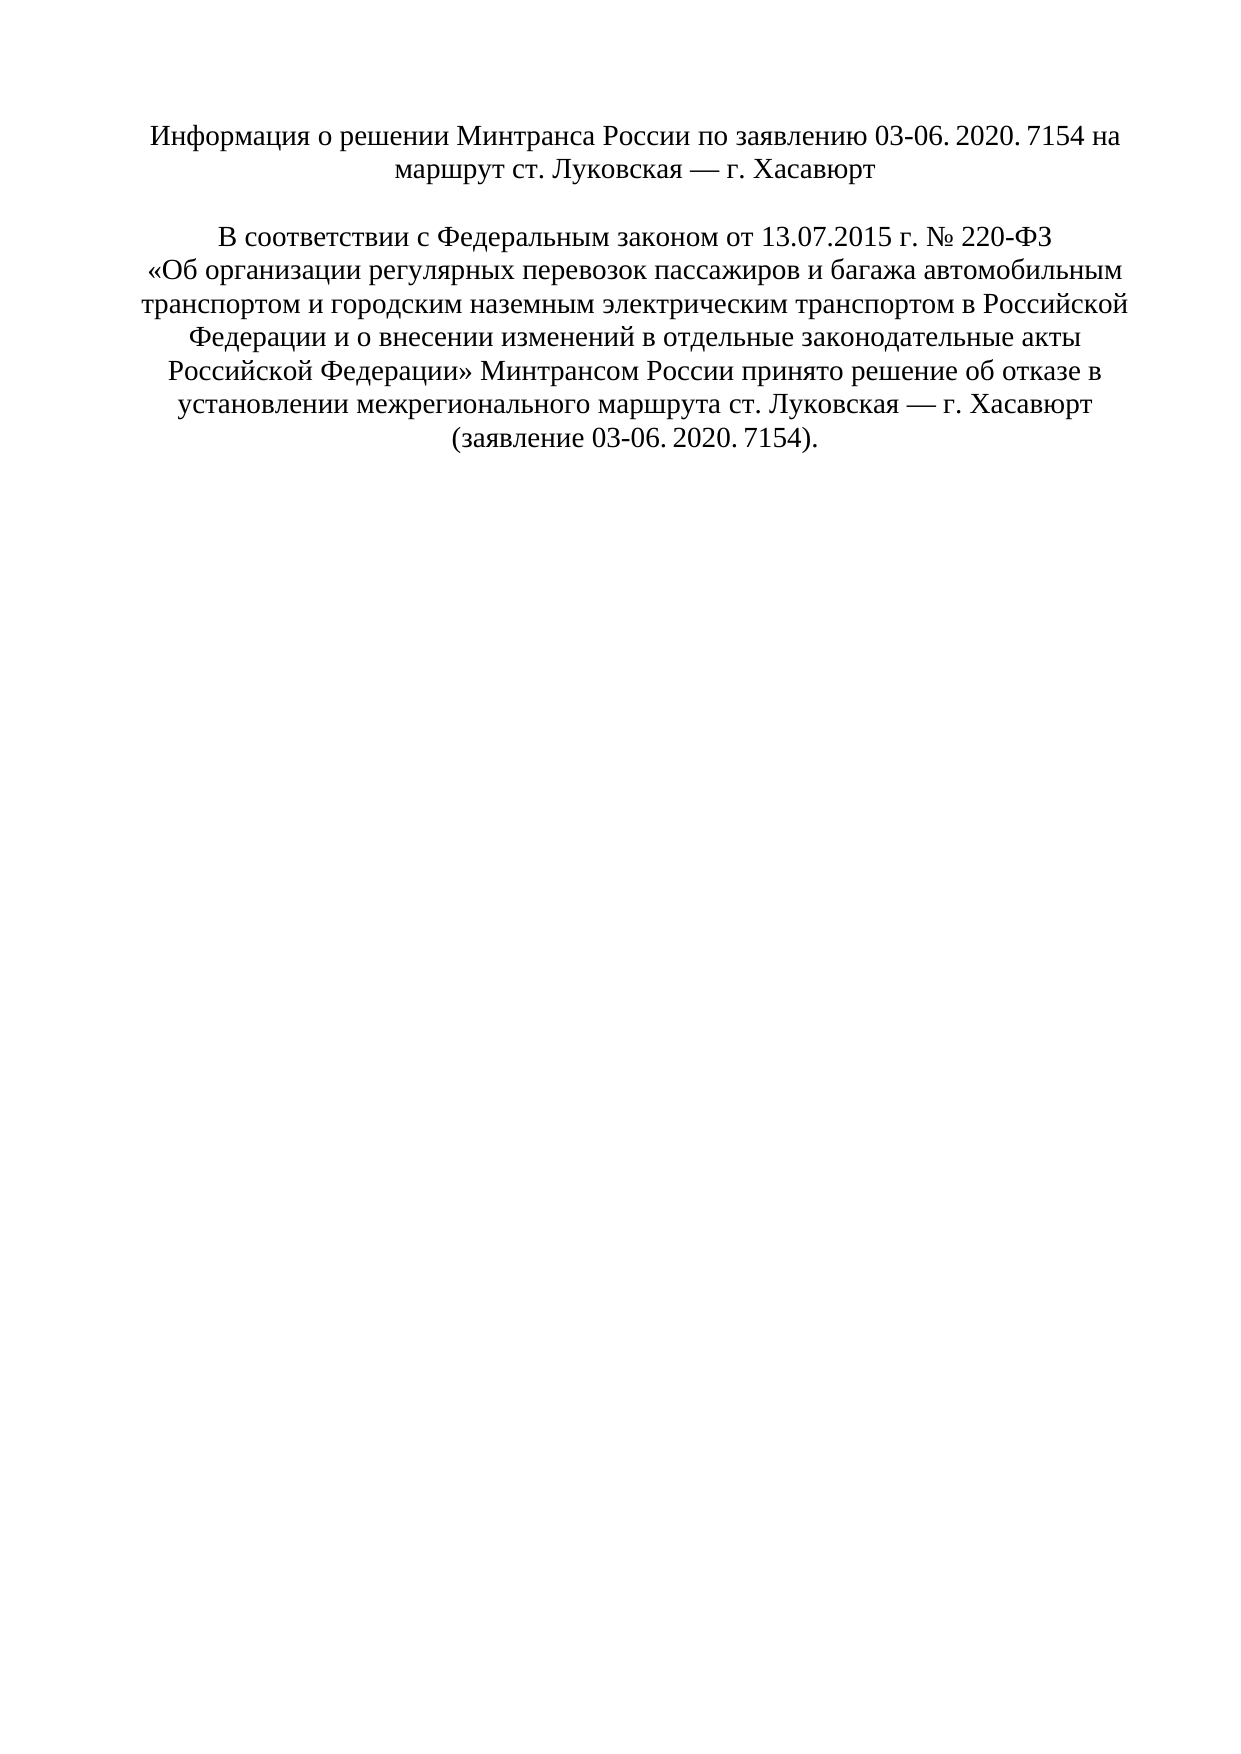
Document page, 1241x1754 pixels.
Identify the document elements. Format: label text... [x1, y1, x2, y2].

text Информация о решении Минтранса России по заявлению 03-06. 2020. 7154 на маршрут ст. Луковская — г. Хасавюрт [118, 118, 1152, 185]
text В соответствии с Федеральным законом от 13.07.2015 г. № 220-ФЗ «Об организации регулярных перевозок пассажиров и багажа автомобильным транспортом и городским наземным электрическим транспортом в Российской Федерации и о внесении изменений в отдельные законодательные акты Российской Федерации» Минтрансом России принято решение об отказе в установлении межрегионального маршрута ст. Луковская — г. Хасавюрт (заявление 03-06. 2020. 7154). [118, 219, 1152, 453]
